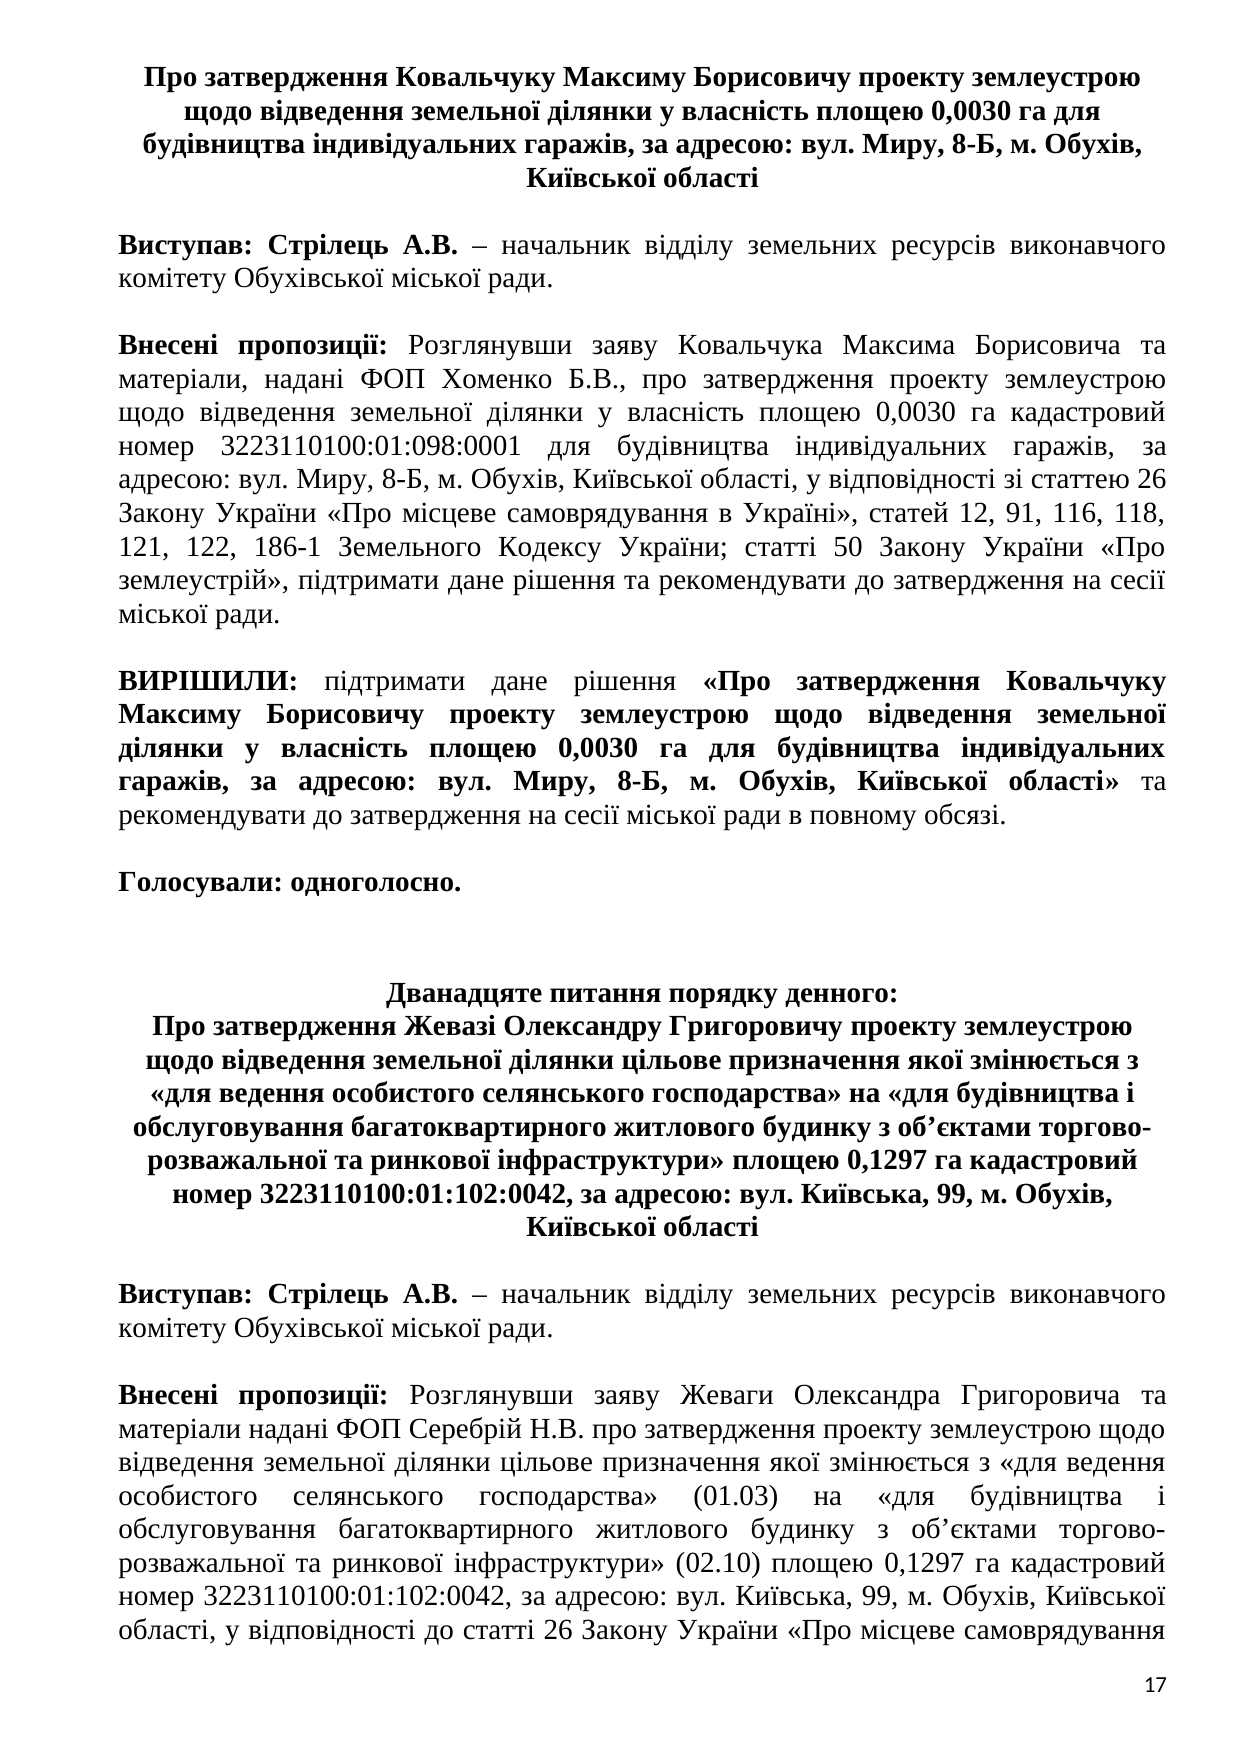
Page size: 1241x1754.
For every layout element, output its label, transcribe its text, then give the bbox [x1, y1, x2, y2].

text Про затвердження Ковальчуку Максиму Борисовичу проекту землеустрою щодо відведення земельної ділянки у власність площею 0,0030 га для будівництва індивідуальних гаражів, за адресою: вул. Миру, 8-Б, м. Обухів, Київської області [118, 59, 1167, 193]
text Про затвердження Жевазі Олександру Григоровичу проекту землеустрою щодо відведення земельної ділянки цільове призначення якої змінюється з «для ведення особистого селянського господарства» на «для будівництва і обслуговування багатоквартирного житлового будинку з об’єктами торгово-розважальної та ринкової інфраструктури» площею 0,1297 га кадастровий номер 3223110100:01:102:0042, за адресою: вул. Київська, 99, м. Обухів, Київської області [118, 1008, 1167, 1243]
list Внесені пропозиції: Розглянувши заяву Ковальчука Максима Борисовича та матеріали, надані ФОП Хоменко Б.В., про затвердження проекту землеустрою щодо відведення земельної ділянки у власність площею 0,0030 га кадастровий номер 3223110100:01:098:0001 для будівництва індивідуальних гаражів, за адресою: вул. Миру, 8-Б, м. Обухів, Київської області, у відповідності зі статтею 26 Закону України «Про місцеве самоврядування в Україні», статей 12, 91, 116, 118, 121, 122, 186-1 Земельного Кодексу України; статті 50 Закону України «Про землеустрій», підтримати дане рішення та рекомендувати до затвердження на сесії міської ради. [118, 327, 1167, 629]
text Дванадцяте питання порядку денного: [118, 975, 1167, 1008]
text Виступав: Стрілець А.В. – начальник відділу земельних ресурсів виконавчого комітету Обухівської міської ради. [118, 227, 1167, 294]
text Виступав: Стрілець А.В. – начальник відділу земельних ресурсів виконавчого комітету Обухівської міської ради. [118, 1277, 1167, 1344]
text Голосували: одноголосно. [118, 864, 1167, 898]
text ВИРІШИЛИ: підтримати дане рішення «Про затвердження Ковальчуку Максиму Борисовичу проекту землеустрою щодо відведення земельної ділянки у власність площею 0,0030 га для будівництва індивідуальних гаражів, за адресою: вул. Миру, 8-Б, м. Обухів, Київської області» та рекомендувати до затвердження на сесії міської ради в повному обсязі. [118, 663, 1167, 831]
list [118, 1377, 1167, 1646]
